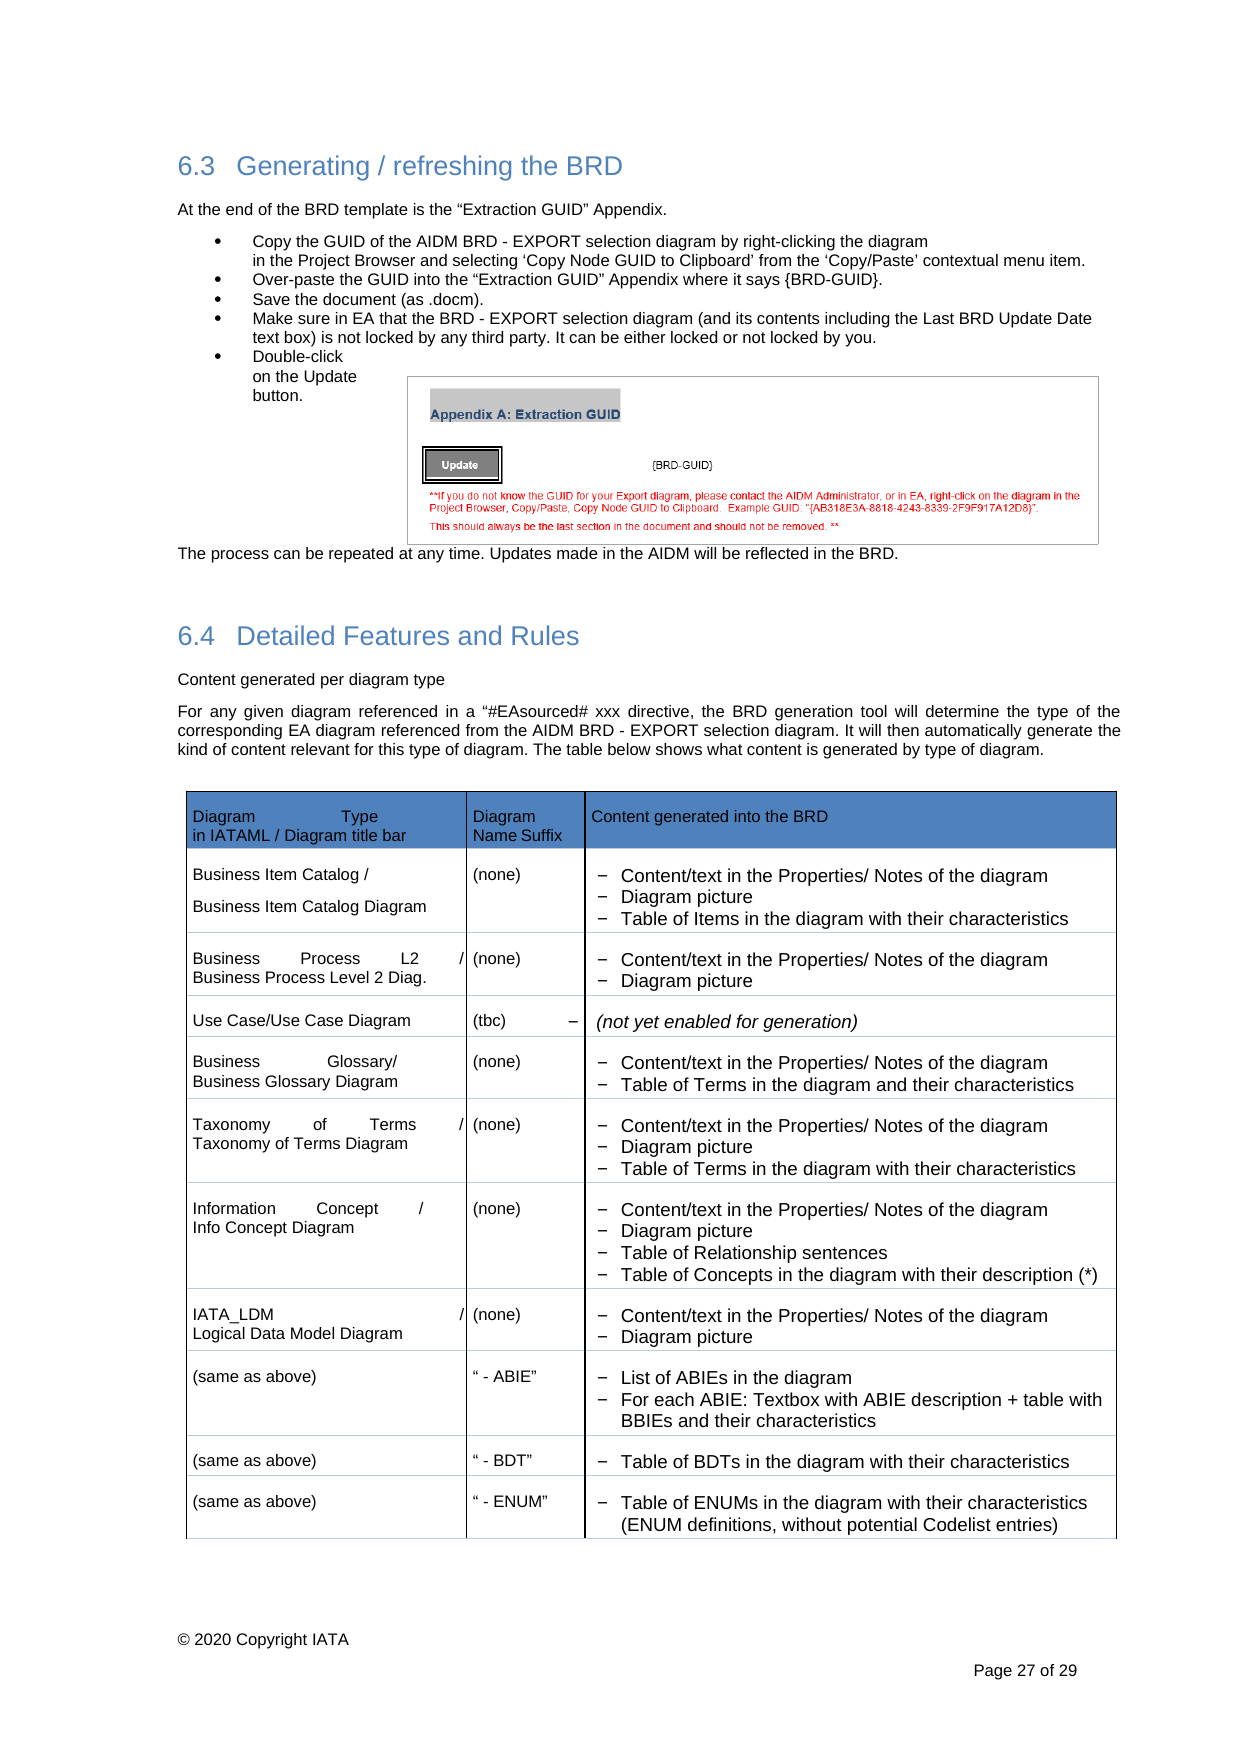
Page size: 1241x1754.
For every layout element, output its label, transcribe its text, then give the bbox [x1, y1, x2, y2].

table_header Diagram Type in IATAML / Diagram title bar [187, 792, 466, 848]
text Content generated per diagram type [177, 670, 1122, 689]
table_cell Use Case/Use Case Diagram [187, 996, 466, 1036]
table_cell Information Concept / Info Concept Diagram [187, 1183, 466, 1288]
table_cell List of ABIEs in the diagram For each ABIE: Textbox with ABIE description + table with BBIEs and their characteristics [586, 1351, 1116, 1434]
table_cell (none) [467, 1183, 584, 1288]
table_cell (none) [467, 849, 584, 932]
list Save the document (as .docm). [215, 289, 1122, 309]
table_cell (none) [467, 933, 584, 995]
subtitle Detailed Features and Rules [177, 620, 1122, 651]
table_cell Business Process L2 / Business Process Level 2 Diag. [187, 933, 466, 995]
table_cell (same as above) [187, 1436, 466, 1475]
list Over-paste the GUID into the “Extraction GUID” Appendix where it says {BRD-GUID}. [215, 270, 1122, 289]
picture [408, 377, 1098, 544]
table_cell Content/text in the Properties/ Notes of the diagram Diagram picture Table of Terms in the diagram with their characteristics [586, 1099, 1116, 1182]
table_cell Taxonomy of Terms / Taxonomy of Terms Diagram [187, 1099, 466, 1182]
table_cell Content/text in the Properties/ Notes of the diagram Diagram picture [586, 1289, 1116, 1350]
text For any given diagram referenced in a “#EAsourced# xxx directive, the BRD generation tool will determine the type of the corresponding EA diagram referenced from the AIDM BRD - EXPORT selection diagram. It will then automatically generate the kind of content relevant for this type of diagram. The table below shows what content is generated by type of diagram. [177, 701, 1122, 759]
table_cell Business Glossary/ Business Glossary Diagram [187, 1037, 466, 1098]
table_cell Content/text in the Properties/ Notes of the diagram Diagram picture Table of Items in the diagram with their characteristics [586, 849, 1116, 932]
list Copy the GUID of the AIDM BRD - EXPORT selection diagram by right-clicking the diagram in the Project Browser and selecting ‘Copy Node GUID to Clipboard’ from the ‘Copy/Paste’ contextual menu item. [215, 232, 1122, 270]
table_cell Content/text in the Properties/ Notes of the diagram Diagram picture Table of Relationship sentences Table of Concepts in the diagram with their description (*) [586, 1183, 1116, 1288]
text At the end of the BRD template is the “Extraction GUID” Appendix. [177, 200, 1122, 219]
table_cell (not yet enabled for generation) [586, 996, 1116, 1036]
table_header Diagram Name Suffix [467, 792, 584, 848]
table_cell Business Item Catalog / Business Item Catalog Diagram [187, 849, 466, 932]
subtitle Generating / refreshing the BRD [177, 150, 1122, 181]
list Double-click on the Update button. [215, 347, 1122, 405]
table_cell (none) [467, 1289, 584, 1350]
table_header Content generated into the BRD [586, 792, 1116, 848]
table_cell “ - BDT” [467, 1436, 584, 1475]
table_cell (tbc) [467, 996, 584, 1036]
table_cell Table of BDTs in the diagram with their characteristics [586, 1436, 1116, 1475]
list Make sure in EA that the BRD - EXPORT selection diagram (and its contents including the Last BRD Update Date text box) is not locked by any third party. It can be either locked or not locked by you. [215, 309, 1122, 347]
table_cell (none) [467, 1037, 584, 1098]
table_cell Table of ENUMs in the diagram with their characteristics (ENUM definitions, without potential Codelist entries) [586, 1476, 1116, 1538]
table_cell Content/text in the Properties/ Notes of the diagram Table of Terms in the diagram and their characteristics [586, 1037, 1116, 1098]
text The process can be repeated at any time. Updates made in the AIDM will be reflected in the BRD. [177, 544, 1122, 563]
table_cell Content/text in the Properties/ Notes of the diagram Diagram picture [586, 933, 1116, 995]
table_cell IATA_LDM / Logical Data Model Diagram [187, 1289, 466, 1350]
table_cell “ - ABIE” [467, 1351, 584, 1434]
table_cell “ - ENUM” [467, 1476, 584, 1538]
table_cell (same as above) [187, 1351, 466, 1434]
table_cell (same as above) [187, 1476, 466, 1538]
table_cell (none) [467, 1099, 584, 1182]
